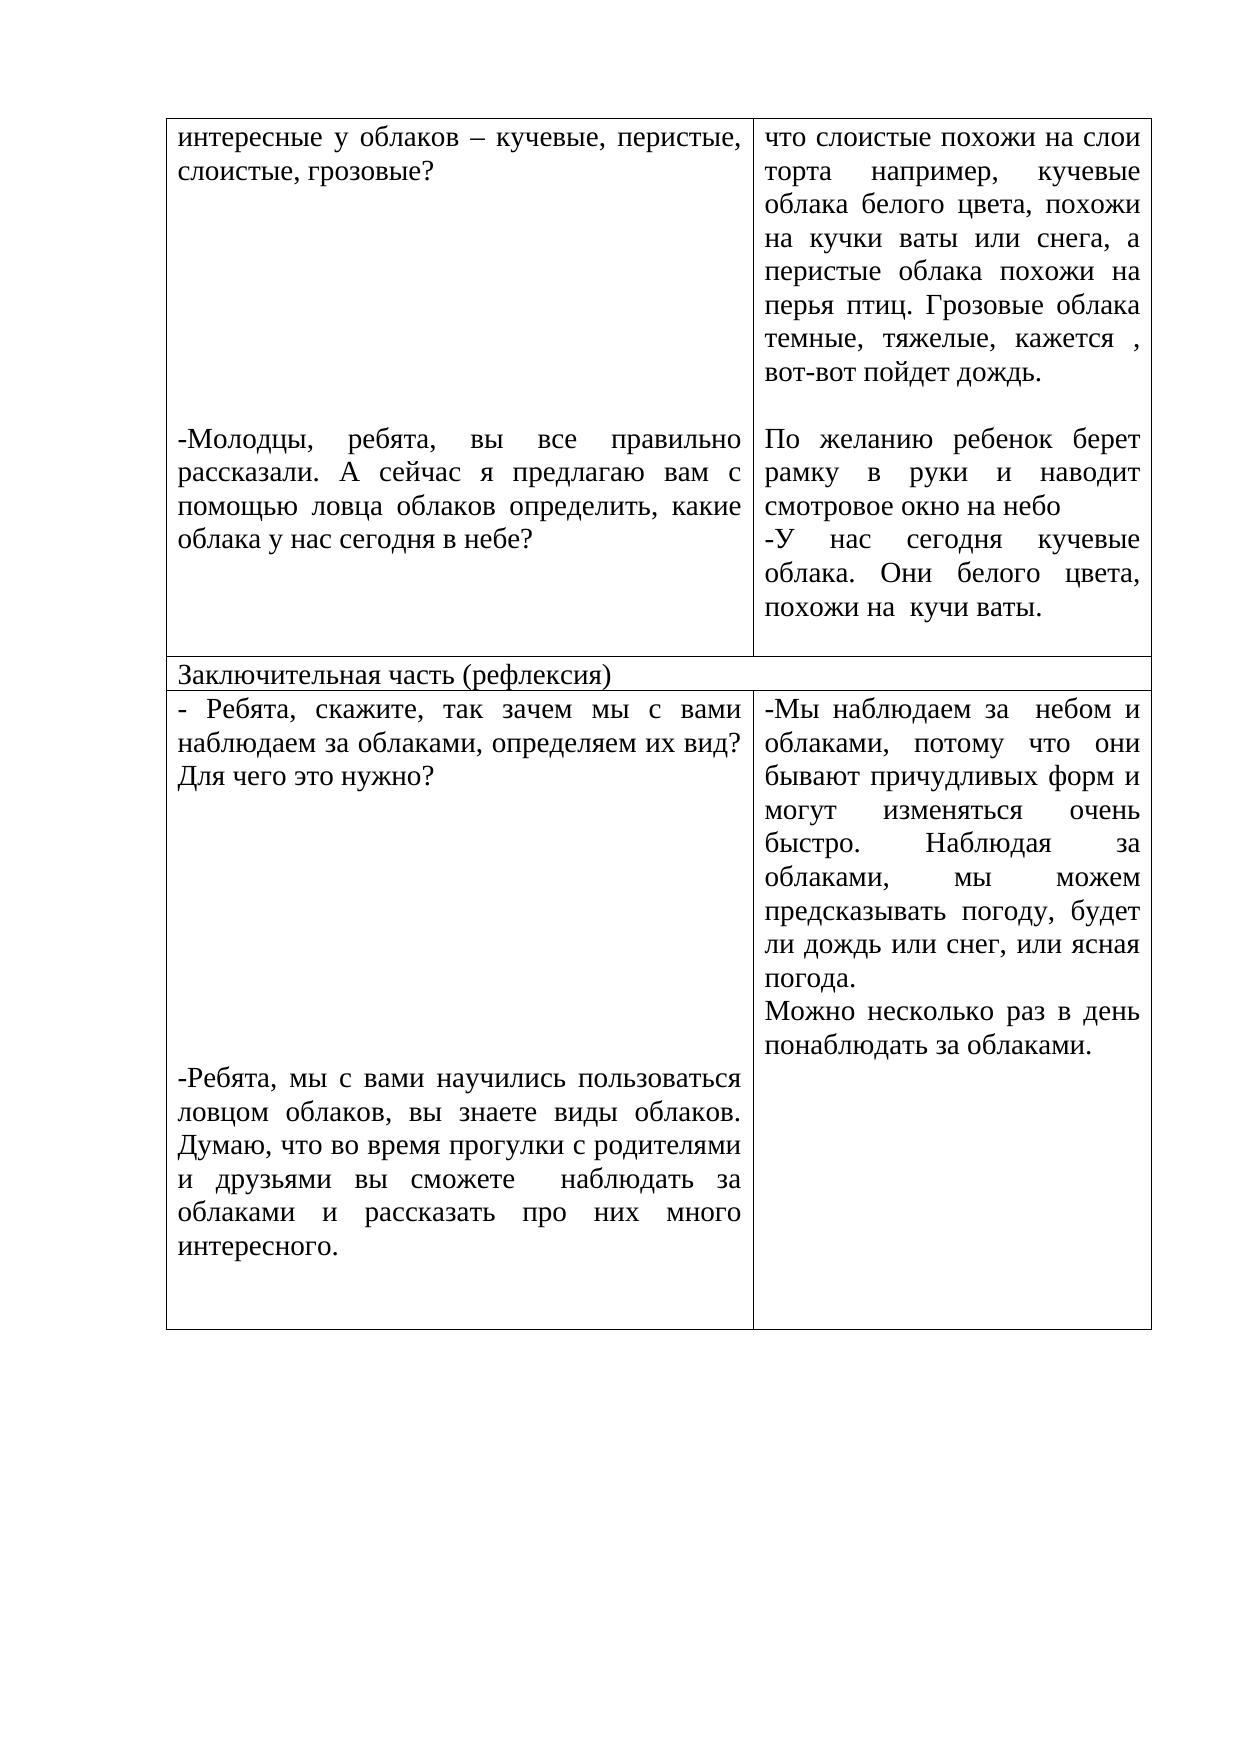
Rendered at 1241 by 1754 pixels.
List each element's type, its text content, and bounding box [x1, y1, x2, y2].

table_cell Заключительная часть (рефлексия) [167, 657, 1151, 690]
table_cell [167, 119, 753, 656]
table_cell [754, 119, 1151, 656]
table_cell -Мы наблюдаем за небом и облаками, потому что они бывают причудливых форм и могут изменяться очень быстро. Наблюдая за облаками, мы можем предсказывать погоду, будет ли дождь или снег, или ясная погода. Можно несколько раз в день понаблюдать за облаками. [754, 691, 1151, 1329]
table_cell - Ребята, скажите, так зачем мы с вами наблюдаем за облаками, определяем их вид? Для чего это нужно? -Ребята, мы с вами научились пользоваться ловцом облаков, вы знаете виды облаков. Думаю, что во время прогулки с родителями и друзьями вы сможете наблюдать за облаками и рассказать про них много интересного. [167, 691, 753, 1329]
